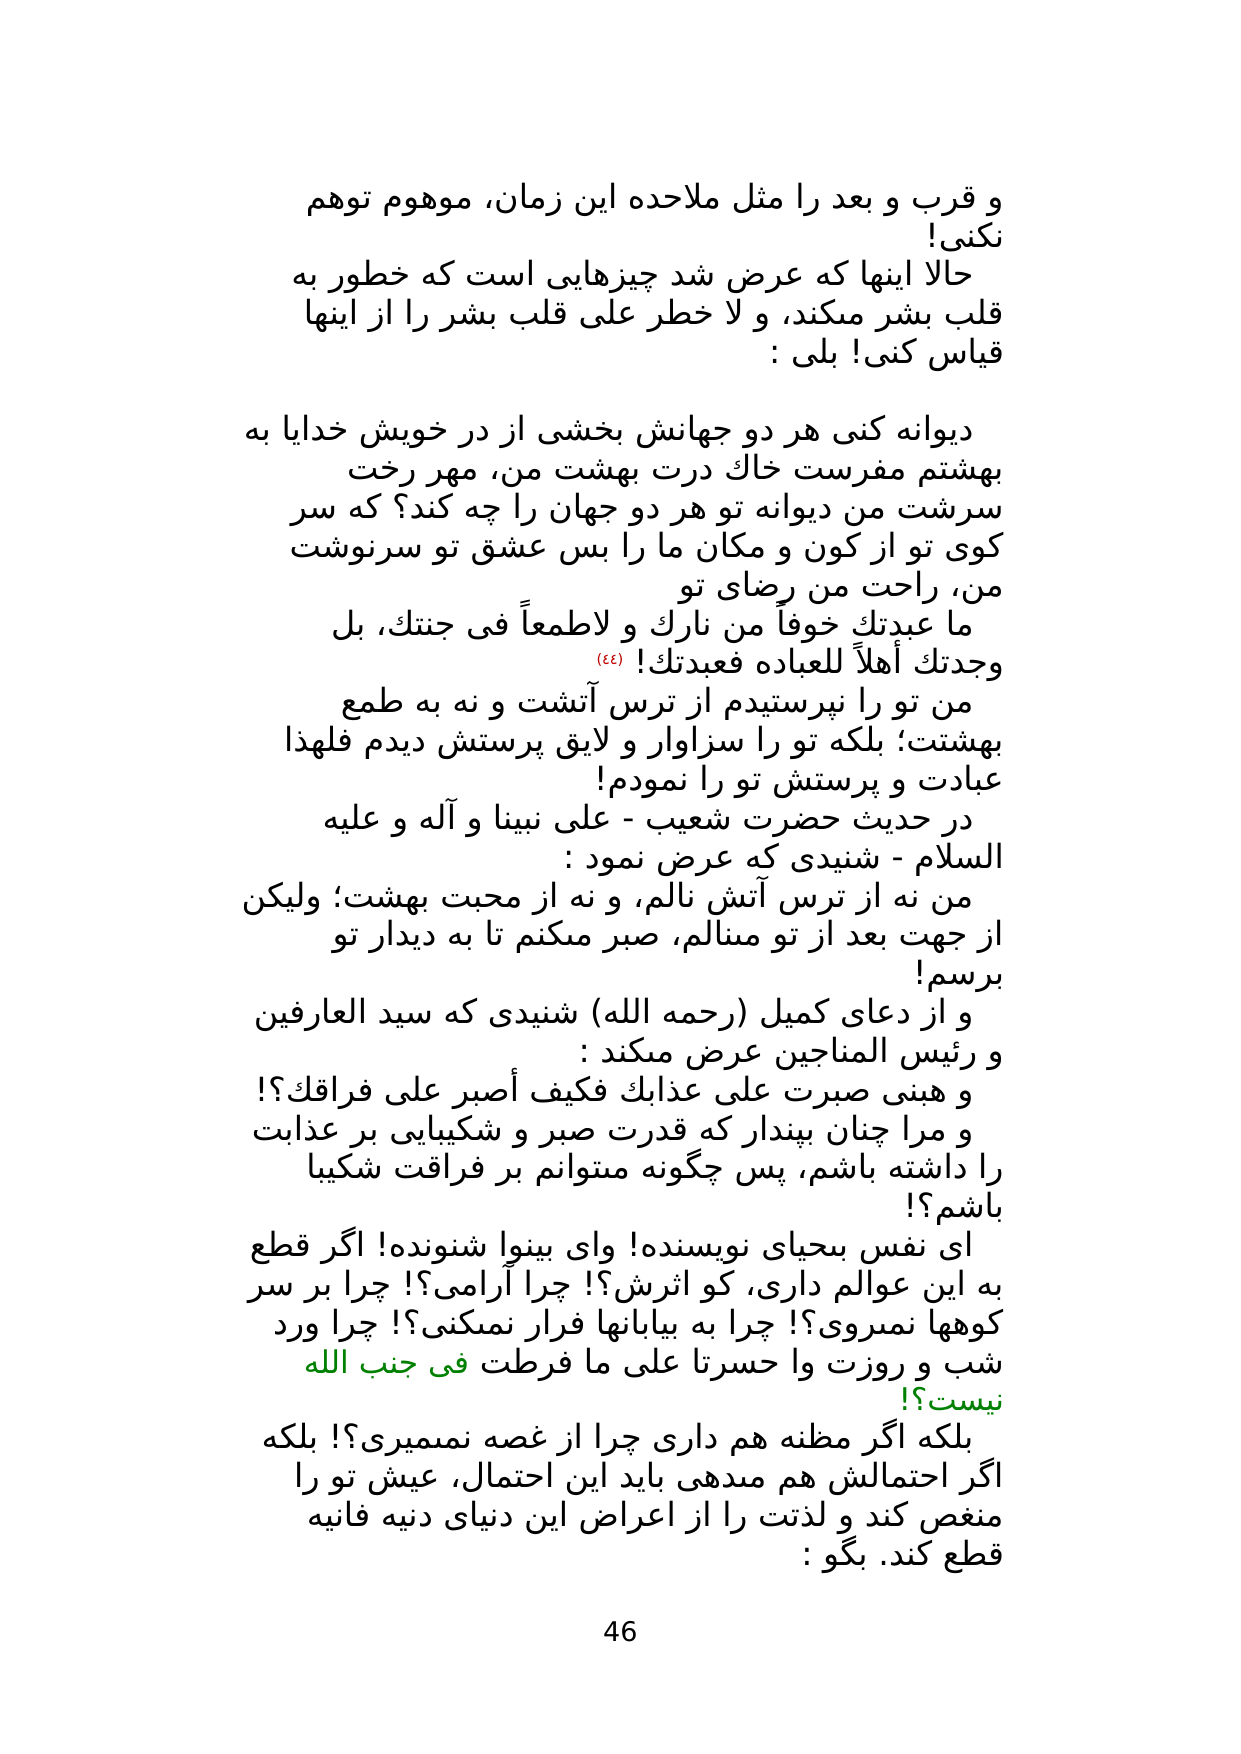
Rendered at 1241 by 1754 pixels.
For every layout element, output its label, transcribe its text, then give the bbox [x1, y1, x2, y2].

text و از دعاى كميل (رحمه الله) شنيدى كه سيد العارفين و رئيس المناجين عرض مى‏كند : [236, 993, 1004, 1070]
text بلكه اگر مظنه هم دارى چرا از غصه نمى‏ميرى؟! بلكه اگر احتمالش هم‏ مى‏دهى بايد اين احتمال، عيش تو را منغص كند و لذتت را از اعراض اين دنياى دنيه فانيه قطع كند. بگو : [236, 1417, 1004, 1573]
text در حديث حضرت شعيب - على نبينا و آله و عليه السلام - شنيدى كه عرض نمود : [236, 798, 1004, 876]
text ما عبدتك خوفاً من نارك و لاطمعاً فى جنتك، بل وجدتك أهلاً للعباده فعبدتك! (٤٤) [236, 604, 1004, 682]
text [236, 177, 1004, 255]
text ديوانه كنى هر دو جهانش بخشى از در خويش خدايا به بهشتم مفرست خاك درت بهشت من، مهر رخت سرشت من ديوانه تو هر دو جهان را چه كند؟ كه سر كوى تو از كون و مكان ما را بس عشق تو سرنوشت من، راحت من رضاى تو [236, 410, 1004, 604]
text و مرا چنان بپندار كه قدرت صبر و شكيبايى بر عذابت را داشته باشم، پس چگونه مى‏توانم بر فراقت شكيبا باشم؟! [236, 1109, 1004, 1226]
text اى نفس بى‏حياى نويسنده! واى بينوا شنونده! اگر قطع به اين عوالم دارى، كو اثرش؟! چرا آرامى؟! چرا بر سر كوه‏ها نمى‏روى؟! چرا به بيابان‏ها فرار نمى‏كنى؟! چرا ورد شب و روزت وا حسرتا على ما فرطت فى جنب الله نيست؟! [236, 1226, 1004, 1417]
text من نه از ترس آتش نالم، و نه از محبت بهشت؛ وليكن از جهت بعد از تو مى‏نالم، صبر مى‏كنم تا به ديدار تو برسم! [236, 876, 1004, 993]
text و هبنى صبرت على عذابك فكيف أصبر على فراقك؟! [236, 1070, 1004, 1109]
text حالا اينها كه عرض شد چيزهايى است كه خطور به قلب بشر مى‏كند، و لا خطر على قلب بشر را از اينها قياس كنى! بلى : [236, 255, 1004, 371]
text من تو را نپرستيدم از ترس آتشت و نه به طمع بهشتت؛ بلكه تو را سزاوار و لايق پرستش ديدم فلهذا عبادت و پرستش تو را نمودم! [236, 682, 1004, 798]
